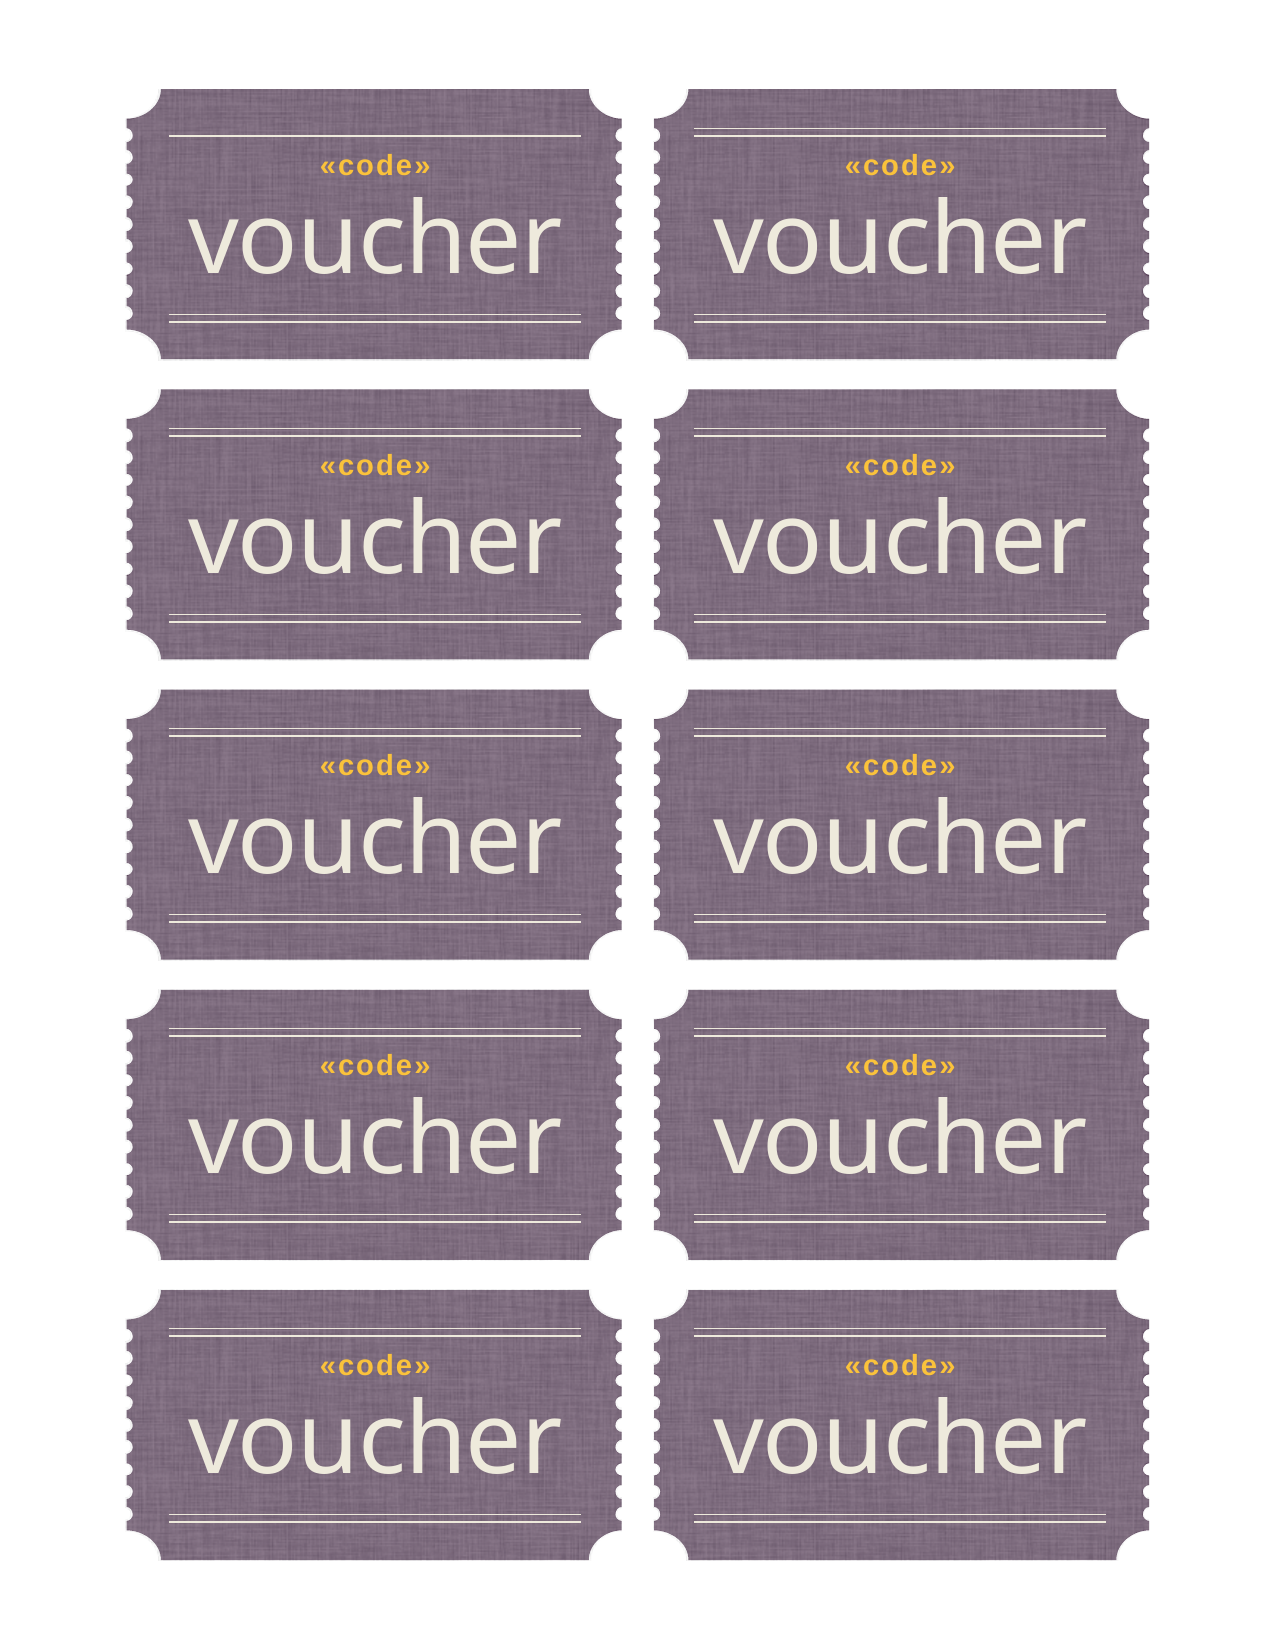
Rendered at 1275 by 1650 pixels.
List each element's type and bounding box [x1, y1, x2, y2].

table_cell [113, 675, 637, 975]
table_cell [638, 1275, 1162, 1575]
table_cell [113, 375, 637, 675]
table_cell [638, 675, 1162, 975]
table_cell [113, 975, 637, 1275]
table_cell [113, 1275, 637, 1575]
table_cell [638, 375, 1162, 675]
table_header [113, 75, 637, 375]
table_cell [638, 975, 1162, 1275]
table_header [638, 75, 1162, 375]
